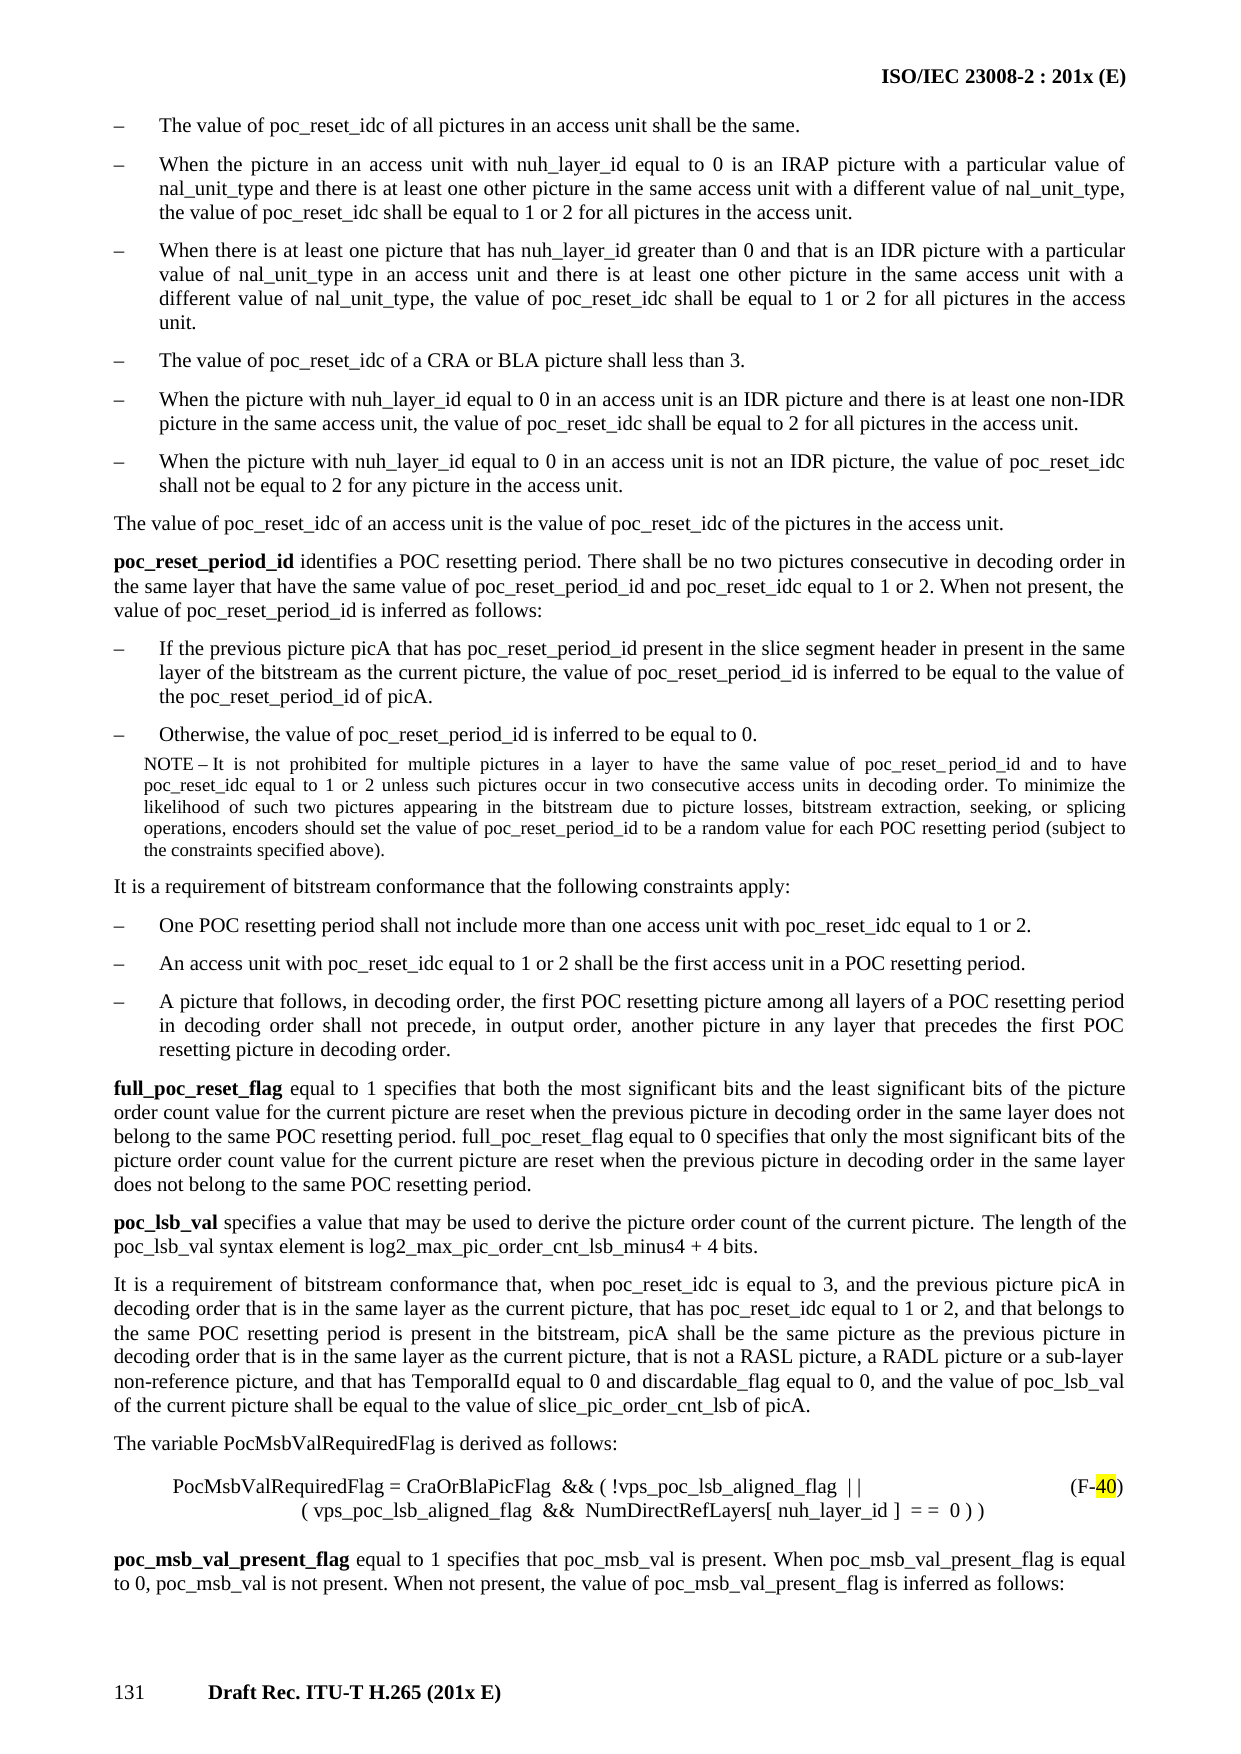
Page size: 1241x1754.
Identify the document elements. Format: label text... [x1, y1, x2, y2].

text – The value of poc_reset_idc of a CRA or BLA picture shall less than 3. [113, 348, 1127, 372]
text The value of poc_reset_idc of an access unit is the value of poc_reset_idc of the pictures in the access unit. [113, 511, 1127, 535]
text NOTE – It is not prohibited for multiple pictures in a layer to have the same value of poc_reset_period_id and to have poc_reset_idc equal to 1 or 2 unless such pictures occur in two consecutive access units in decoding order. To minimize the likelihood of such two pictures appearing in the bitstream due to picture losses, bitstream extraction, seeking, or splicing operations, encoders should set the value of poc_reset_period_id to be a random value for each POC resetting period (subject to the constraints specified above). [143, 752, 1127, 860]
text – When the picture with nuh_layer_id equal to 0 in an access unit is not an IDR picture, the value of poc_reset_idc shall not be equal to 2 for any picture in the access unit. [113, 449, 1127, 497]
text – Otherwise, the value of poc_reset_period_id is inferred to be equal to 0. [113, 722, 1127, 746]
text poc_reset_period_id identifies a POC resetting period. There shall be no two pictures consecutive in decoding order in the same layer that have the same value of poc_reset_period_id and poc_reset_idc equal to 1 or 2. When not present, the value of poc_reset_period_id is inferred as follows: [113, 549, 1127, 622]
text – When the picture with nuh_layer_id equal to 0 in an access unit is an IDR picture and there is at least one non-IDR picture in the same access unit, the value of poc_reset_idc shall be equal to 2 for all pictures in the access unit. [113, 387, 1127, 435]
text poc_msb_val_present_flag equal to 1 specifies that poc_msb_val is present. When poc_msb_val_present_flag is equal to 0, poc_msb_val is not present. When not present, the value of poc_msb_val_present_flag is inferred as follows: [113, 1547, 1127, 1595]
text poc_lsb_val specifies a value that may be used to derive the picture order count of the current picture. The length of the poc_lsb_val syntax element is log2_max_pic_order_cnt_lsb_minus4 + 4 bits. [113, 1210, 1127, 1258]
text It is a requirement of bitstream conformance that the following constraints apply: [113, 874, 1127, 898]
text – An access unit with poc_reset_idc equal to 1 or 2 shall be the first access unit in a POC resetting period. [113, 951, 1127, 975]
text full_poc_reset_flag equal to 1 specifies that both the most significant bits and the least significant bits of the picture order count value for the current picture are reset when the previous picture in decoding order in the same layer does not belong to the same POC resetting period. full_poc_reset_flag equal to 0 specifies that only the most significant bits of the picture order count value for the current picture are reset when the previous picture in decoding order in the same layer does not belong to the same POC resetting period. [113, 1076, 1127, 1196]
text The variable PocMsbValRequiredFlag is derived as follows: [113, 1431, 1127, 1455]
text – The value of poc_reset_idc of all pictures in an access unit shall be the same. [113, 113, 1127, 137]
text – When there is at least one picture that has nuh_layer_id greater than 0 and that is an IDR picture with a particular value of nal_unit_type in an access unit and there is at least one other picture in the same access unit with a different value of nal_unit_type, the value of poc_reset_idc shall be equal to 1 or 2 for all pictures in the access unit. [113, 238, 1127, 334]
text PocMsbValRequiredFlag = CraOrBlaPicFlag && ( !vps_poc_lsb_aligned_flag | | (F-41) ( vps_poc_lsb_aligned_flag && NumDirectRefLayers[ nuh_layer_id ] = = 0 ) ) [172, 1474, 1127, 1522]
text – A picture that follows, in decoding order, the first POC resetting picture among all layers of a POC resetting period in decoding order shall not precede, in output order, another picture in any layer that precedes the first POC resetting picture in decoding order. [113, 989, 1127, 1061]
text – One POC resetting period shall not include more than one access unit with poc_reset_idc equal to 1 or 2. [113, 913, 1127, 937]
text It is a requirement of bitstream conformance that, when poc_reset_idc is equal to 3, and the previous picture picA in decoding order that is in the same layer as the current picture, that has poc_reset_idc equal to 1 or 2, and that belongs to the same POC resetting period is present in the bitstream, picA shall be the same picture as the previous picture in decoding order that is in the same layer as the current picture, that is not a RASL picture, a RADL picture or a sub-layer non-reference picture, and that has TemporalId equal to 0 and discardable_flag equal to 0, and the value of poc_lsb_val of the current picture shall be equal to the value of slice_pic_order_cnt_lsb of picA. [113, 1272, 1127, 1417]
text – When the picture in an access unit with nuh_layer_id equal to 0 is an IRAP picture with a particular value of nal_unit_type and there is at least one other picture in the same access unit with a different value of nal_unit_type, the value of poc_reset_idc shall be equal to 1 or 2 for all pictures in the access unit. [113, 152, 1127, 224]
text – If the previous picture picA that has poc_reset_period_id present in the slice segment header in present in the same layer of the bitstream as the current picture, the value of poc_reset_period_id is inferred to be equal to the value of the poc_reset_period_id of picA. [113, 636, 1127, 708]
